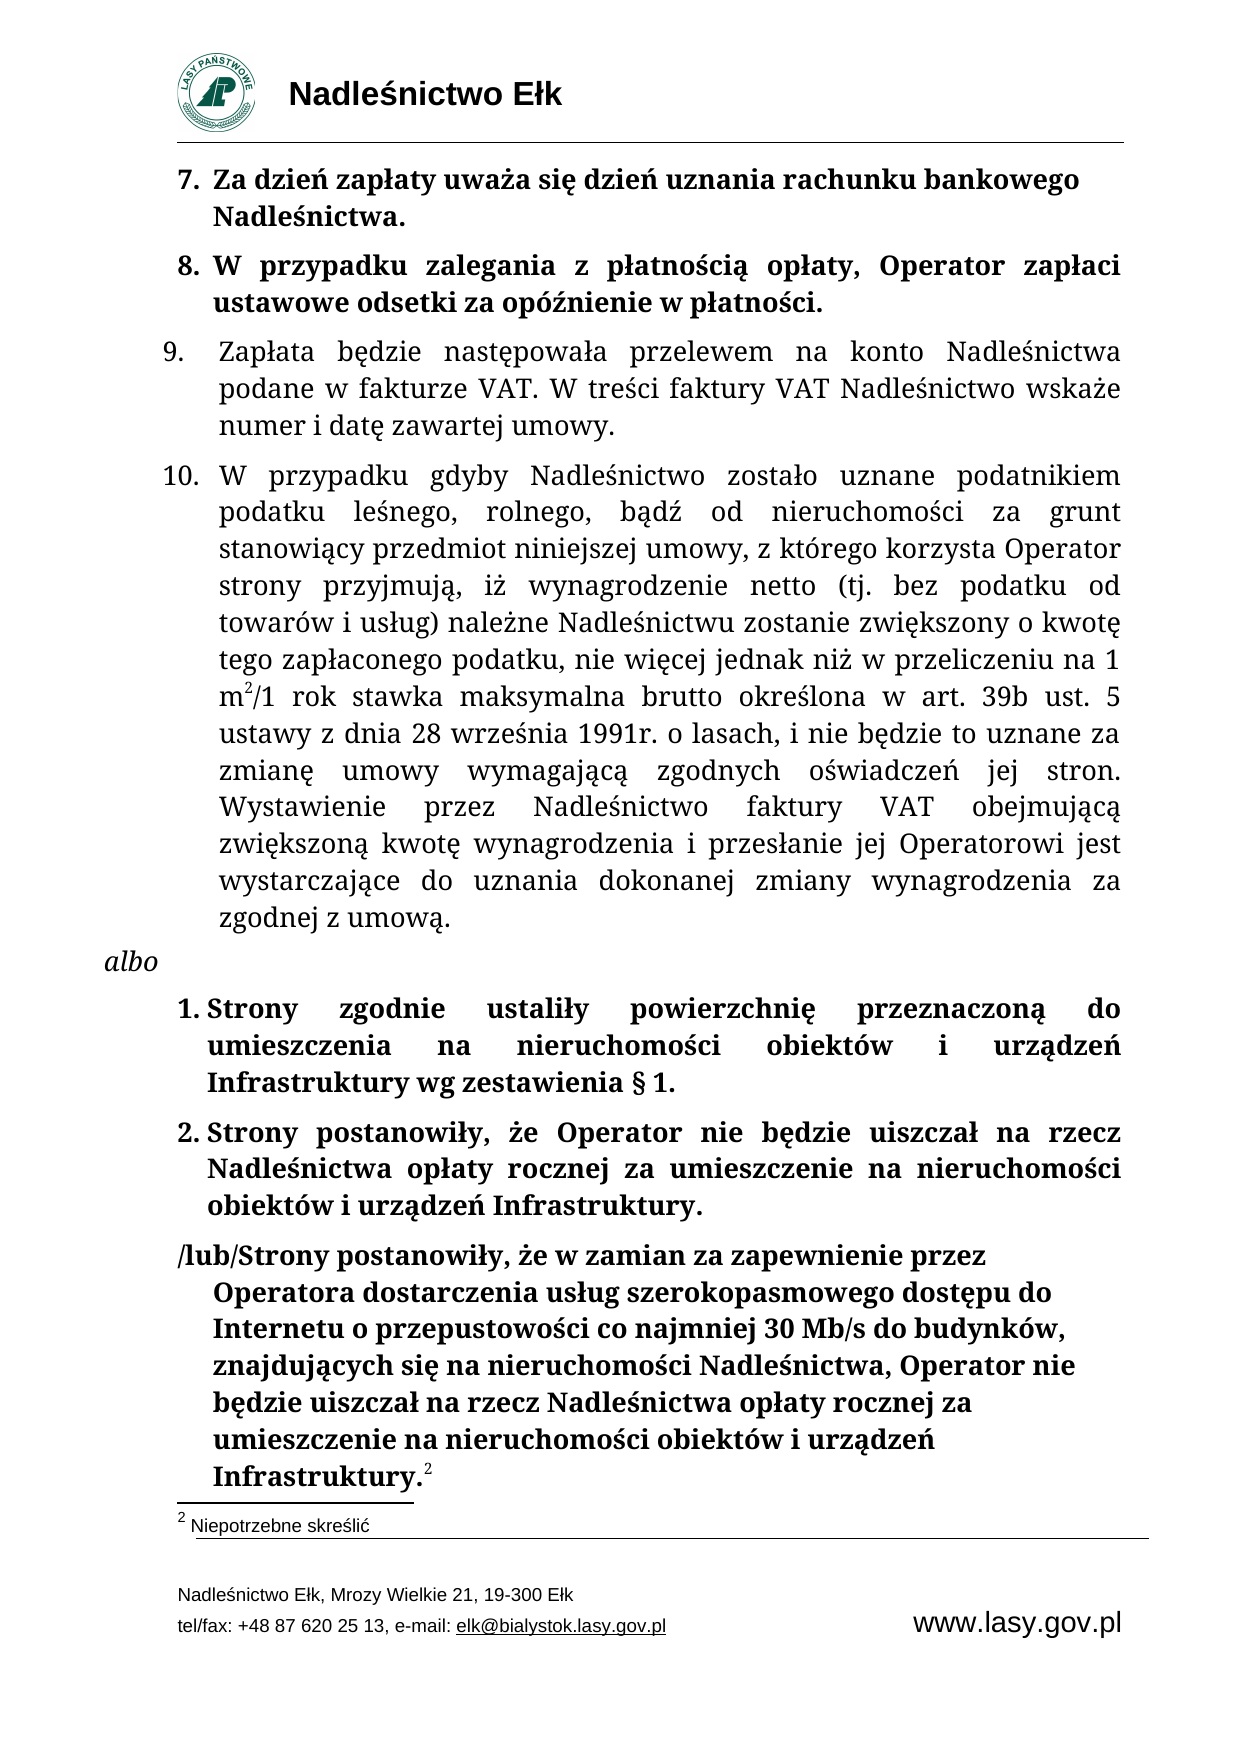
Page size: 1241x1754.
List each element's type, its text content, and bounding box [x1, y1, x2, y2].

list Zapłata będzie następowała przelewem na konto Nadleśnictwa podane w fakturze VAT. W treści faktury VAT Nadleśnictwo wskaże numer i datę zawartej umowy. [162, 333, 1122, 443]
list Strony zgodnie ustaliły powierzchnię przeznaczoną do umieszczenia na nieruchomości obiektów i urządzeń Infrastruktury wg zestawienia § 1. [177, 990, 1122, 1101]
text /lub/Strony postanowiły, że w zamian za zapewnienie przez Operatora dostarczenia usług szerokopasmowego dostępu do Internetu o przepustowości co najmniej 30 Mb/s do budynków, znajdujących się na nieruchomości Nadleśnictwa, Operator nie będzie uiszczał na rzecz Nadleśnictwa opłaty rocznej za umieszczenie na nieruchomości obiektów i urządzeń Infrastruktury. [177, 1236, 1122, 1494]
list Strony postanowiły, że Operator nie będzie uiszczał na rzecz Nadleśnictwa opłaty rocznej za umieszczenie na nieruchomości obiektów i urządzeń Infrastruktury. [177, 1113, 1122, 1224]
picture [177, 53, 255, 132]
list W przypadku zalegania z płatnością opłaty, Operator zapłaci ustawowe odsetki za opóźnienie w płatności. [177, 247, 1122, 320]
list W przypadku gdyby Nadleśnictwo zostało uznane podatnikiem podatku leśnego, rolnego, bądź od nieruchomości za grunt stanowiący przedmiot niniejszej umowy, z którego korzysta Operator strony przyjmują, iż wynagrodzenie netto (tj. bez podatku od towarów i usług) należne Nadleśnictwu zostanie zwiększony o kwotę tego zapłaconego podatku, nie więcej jednak niż w przeliczeniu na 1 m2/1 rok stawka maksymalna brutto określona w art. 39b ust. 5 ustawy z dnia 28 września 1991r. o lasach, i nie będzie to uznane za zmianę umowy wymagającą zgodnych oświadczeń jej stron. Wystawienie przez Nadleśnictwo faktury VAT obejmującą zwiększoną kwotę wynagrodzenia i przesłanie jej Operatorowi jest wystarczające do uznania dokonanej zmiany wynagrodzenia za zgodnej z umową. [162, 456, 1122, 935]
list Za dzień zapłaty uważa się dzień uznania rachunku bankowego Nadleśnictwa. [177, 160, 1122, 234]
text albo [104, 948, 1122, 977]
